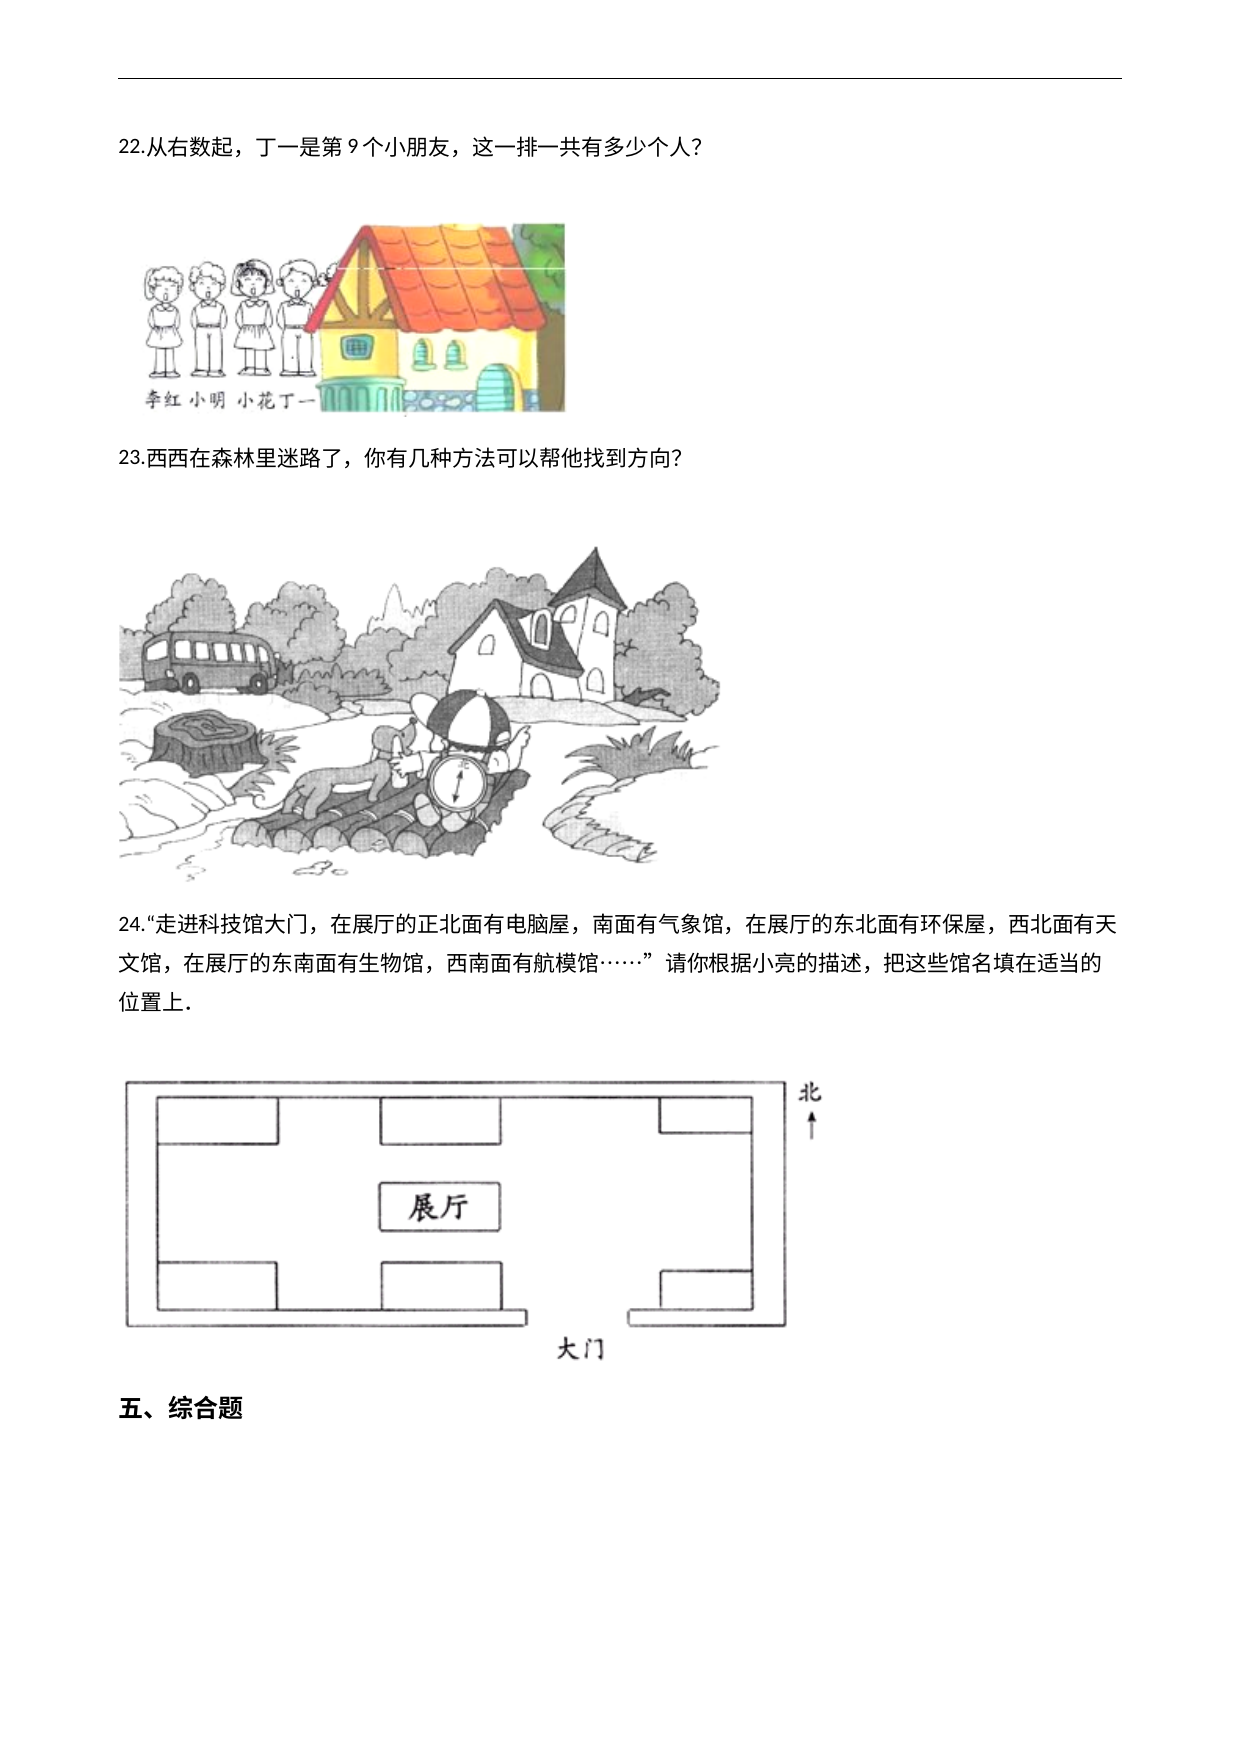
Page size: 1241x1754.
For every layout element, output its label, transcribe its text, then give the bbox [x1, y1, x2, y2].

text 五、综合题 [118, 1374, 1122, 1439]
picture [118, 544, 728, 893]
picture [118, 207, 576, 417]
picture [118, 1075, 826, 1367]
